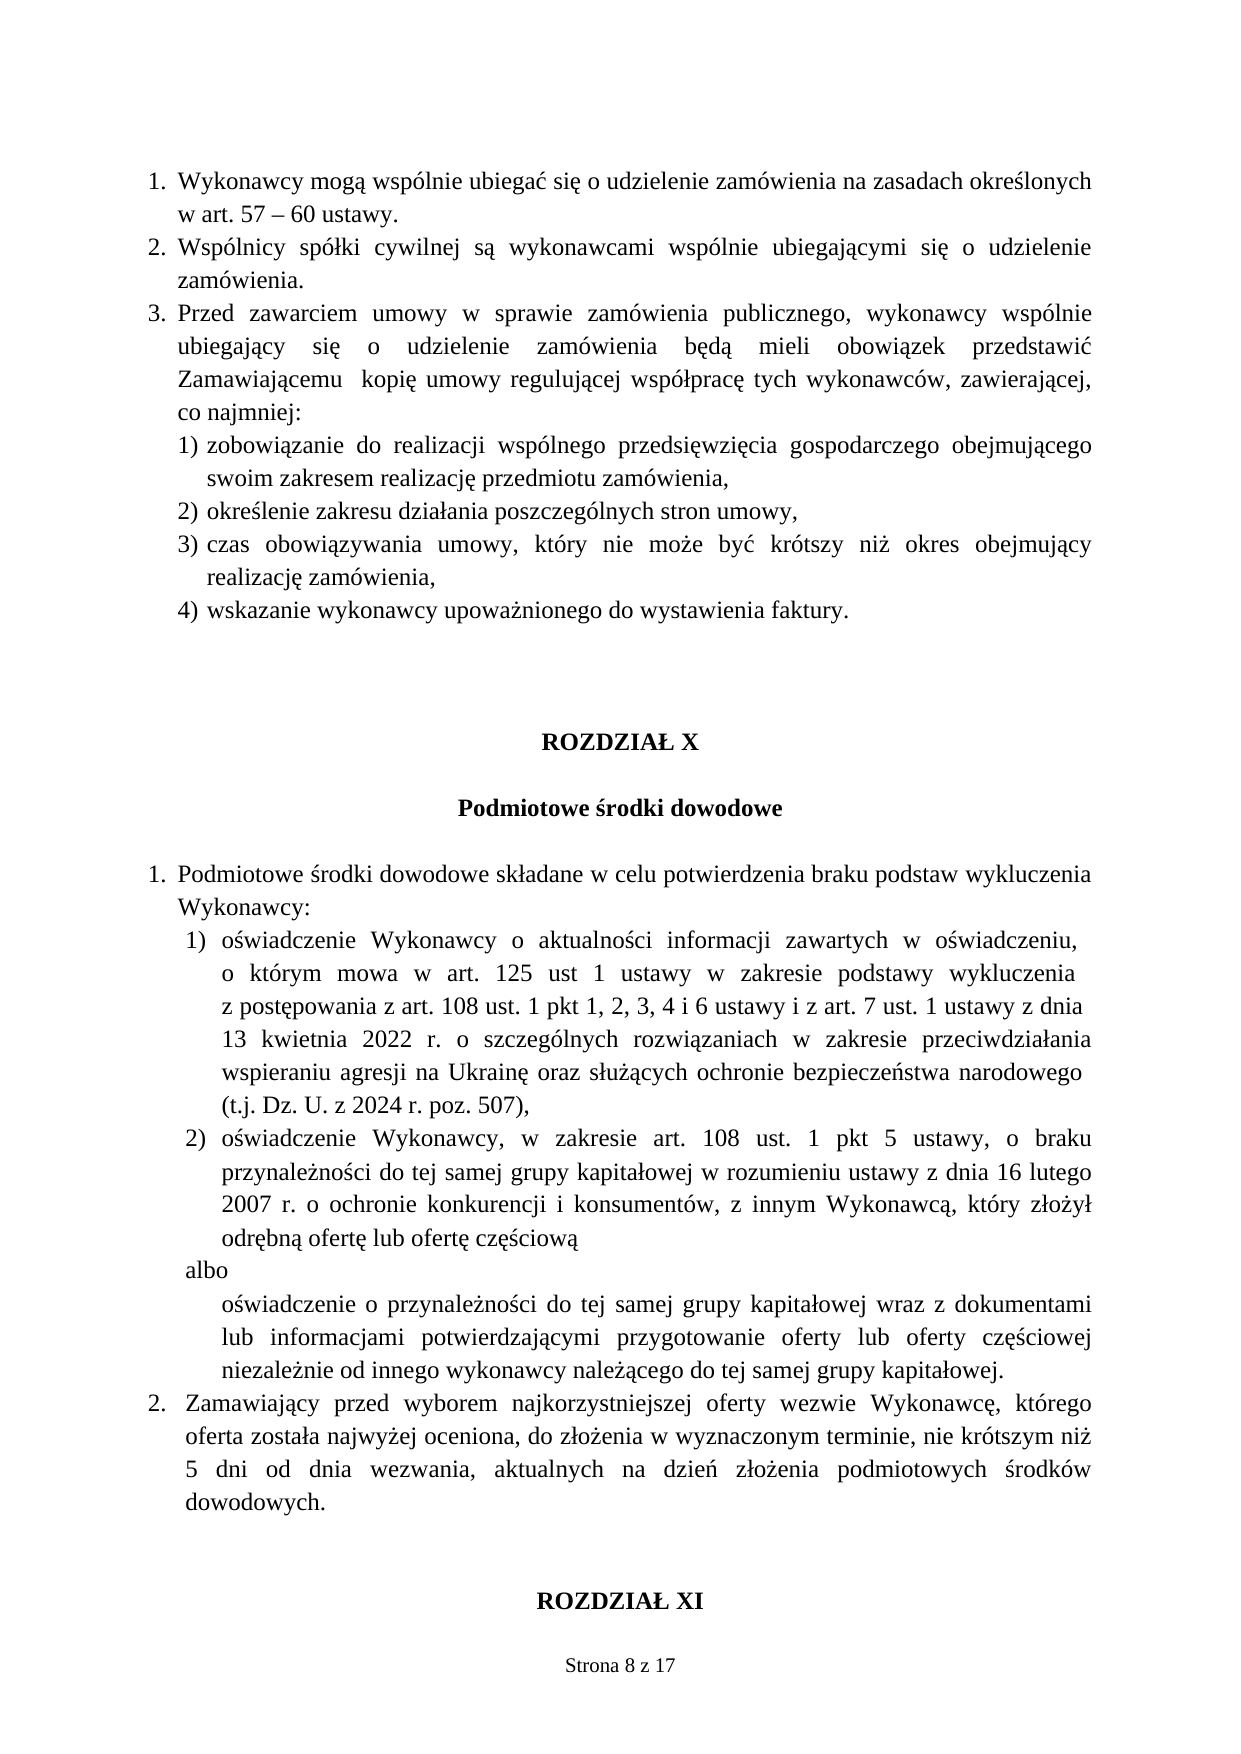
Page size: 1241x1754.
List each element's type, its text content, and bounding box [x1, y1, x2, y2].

text ROZDZIAŁ X [148, 727, 1093, 756]
text 1) oświadczenie Wykonawcy o aktualności informacji zawartych w oświadczeniu, o którym mowa w art. 125 ust 1 ustawy w zakresie podstawy wykluczenia z postępowania z art. 108 ust. 1 pkt 1, 2, 3, 4 i 6 ustawy i z art. 7 ust. 1 ustawy z dnia 13 kwietnia 2022 r. o szczególnych rozwiązaniach w zakresie przeciwdziałania wspieraniu agresji na Ukrainę oraz służących ochronie bezpieczeństwa narodowego (t.j. Dz. U. z 2024 r. poz. 507), [185, 925, 1093, 1119]
list wskazanie wykonawcy upoważnionego do wystawienia faktury. [177, 595, 1093, 624]
text 2) oświadczenie Wykonawcy, w zakresie art. 108 ust. 1 pkt 5 ustawy, o braku przynależności do tej samej grupy kapitałowej w rozumieniu ustawy z dnia 16 lutego 2007 r. o ochronie konkurencji i konsumentów, z innym Wykonawcą, który złożył odrębną ofertę lub ofertę częściową [185, 1123, 1093, 1251]
text Podmiotowe środki dowodowe [148, 793, 1093, 822]
text albo [185, 1256, 1093, 1284]
list Przed zawarciem umowy w sprawie zamówienia publicznego, wykonawcy wspólnie ubiegający się o udzielenie zamówienia będą mieli obowiązek przedstawić Zamawiającemu kopię umowy regulującej współpracę tych wykonawców, zawierającej, co najmniej: [148, 298, 1093, 426]
list Wykonawcy mogą wspólnie ubiegać się o udzielenie zamówienia na zasadach określonych w art. 57 – 60 ustawy. [148, 166, 1093, 228]
list czas obowiązywania umowy, który nie może być krótszy niż okres obejmujący realizację zamówienia, [177, 529, 1093, 591]
text ROZDZIAŁ XI [148, 1586, 1093, 1614]
list Podmiotowe środki dowodowe składane w celu potwierdzenia braku podstaw wykluczenia Wykonawcy: [148, 859, 1093, 921]
list określenie zakresu działania poszczególnych stron umowy, [177, 496, 1093, 525]
list Zamawiający przed wyborem najkorzystniejszej oferty wezwie Wykonawcę, którego oferta została najwyżej oceniona, do złożenia w wyznaczonym terminie, nie krótszym niż 5 dni od dnia wezwania, aktualnych na dzień złożenia podmiotowych środków dowodowych. [148, 1388, 1093, 1516]
list Wspólnicy spółki cywilnej są wykonawcami wspólnie ubiegającymi się o udzielenie zamówienia. [148, 232, 1093, 294]
list zobowiązanie do realizacji wspólnego przedsięwzięcia gospodarczego obejmującego swoim zakresem realizację przedmiotu zamówienia, [177, 430, 1093, 492]
text oświadczenie o przynależności do tej samej grupy kapitałowej wraz z dokumentami lub informacjami potwierdzającymi przygotowanie oferty lub oferty częściowej niezależnie od innego wykonawcy należącego do tej samej grupy kapitałowej. [221, 1289, 1093, 1383]
